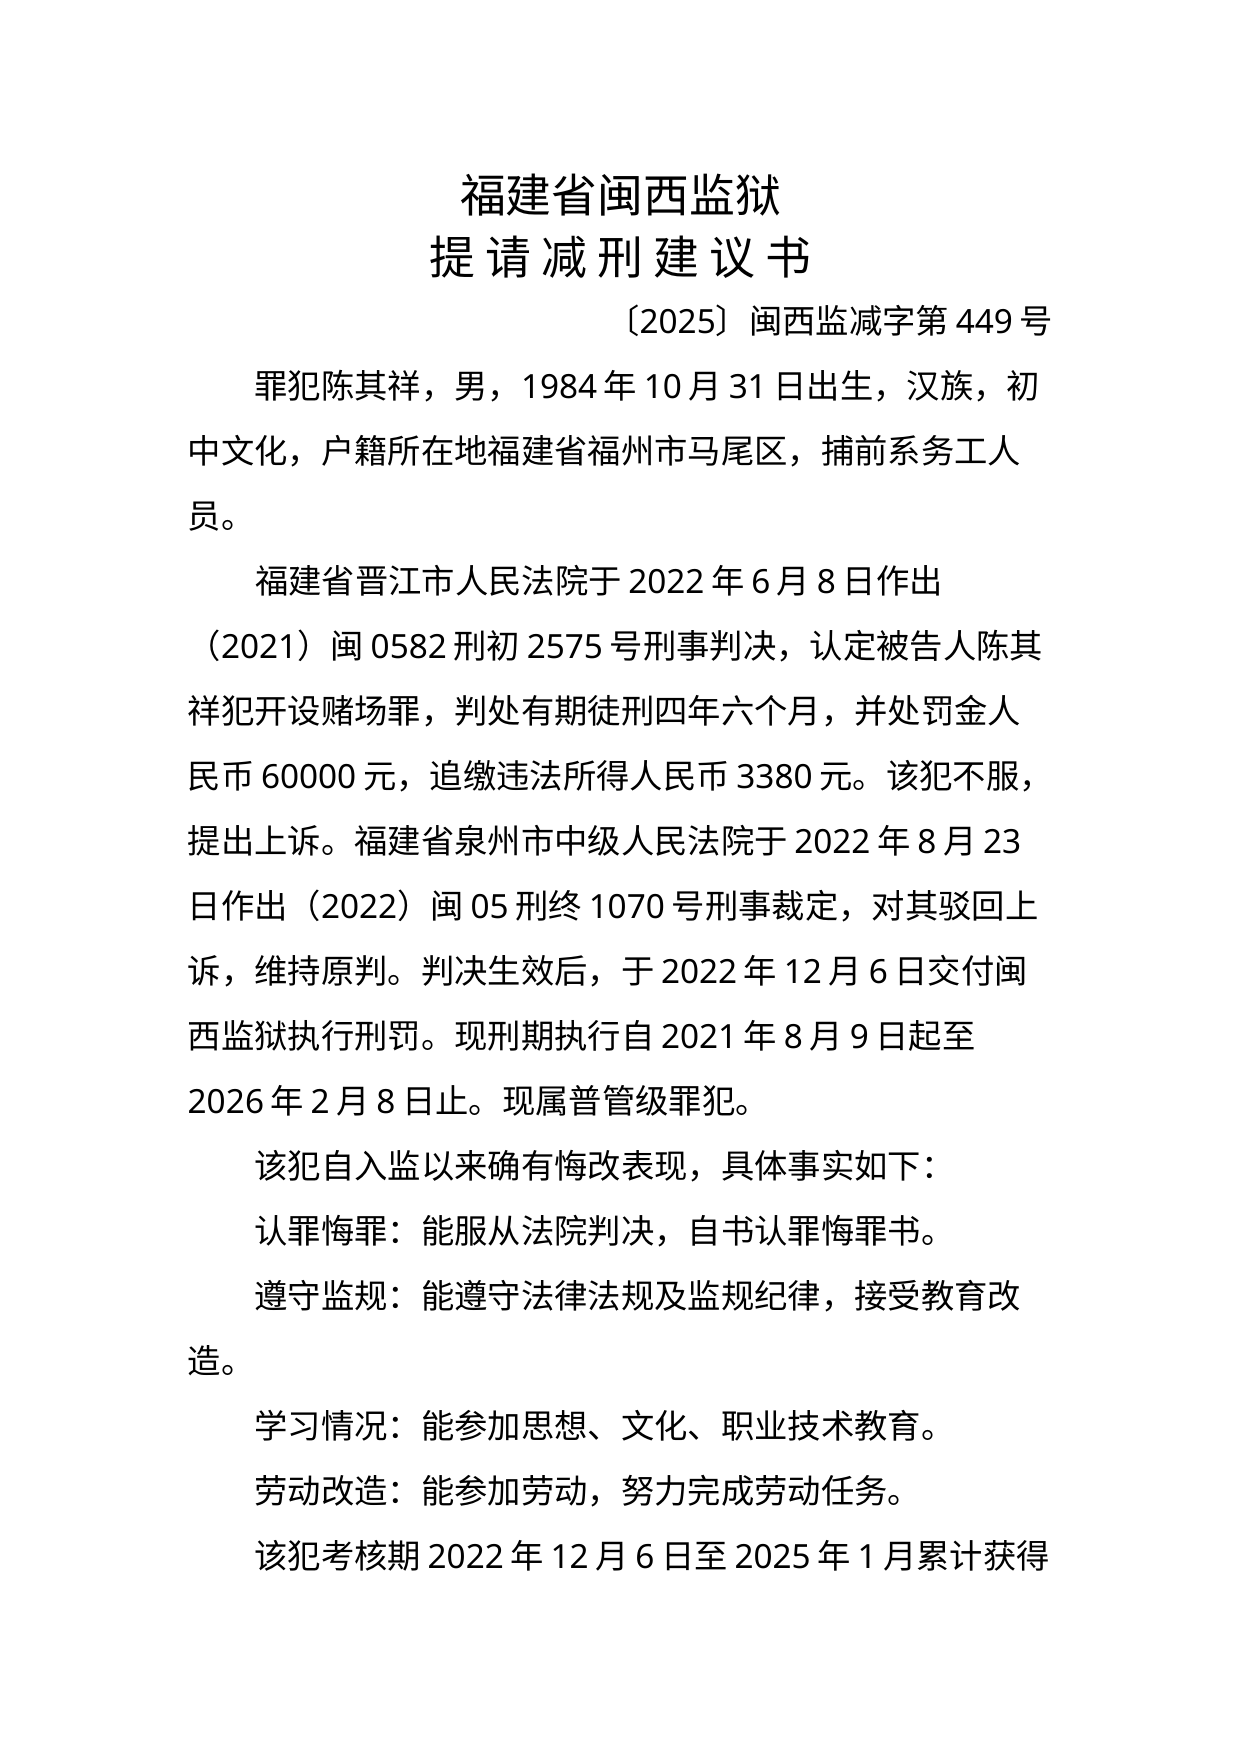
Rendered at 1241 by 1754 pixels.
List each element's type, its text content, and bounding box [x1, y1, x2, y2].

text 罪犯陈其祥，男，1984年10月31日出生，汉族，初中文化，户籍所在地福建省福州市马尾区，捕前系务工人员。 [187, 352, 1053, 547]
text 提 请 减 刑 建 议 书 [187, 224, 1053, 287]
text 福建省晋江市人民法院于2022年6月8日作出（2021）闽0582刑初2575号刑事判决，认定被告人陈其祥犯开设赌场罪，判处有期徒刑四年六个月，并处罚金人民币60000元，追缴违法所得人民币3380元。该犯不服，提出上诉。福建省泉州市中级人民法院于2022年8月23日作出（2022）闽05刑终1070号刑事裁定，对其驳回上诉，维持原判。判决生效后，于2022年12月6日交付闽西监狱执行刑罚。现刑期执行自2021年8月9日起至2026年2月8日止。现属普管级罪犯。 [187, 547, 1053, 1132]
text 劳动改造：能参加劳动，努力完成劳动任务。 [187, 1457, 1053, 1522]
text 福建省闽西监狱 [187, 162, 1053, 224]
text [187, 1522, 1053, 1587]
text 该犯自入监以来确有悔改表现，具体事实如下： [187, 1132, 1053, 1197]
text 学习情况：能参加思想、文化、职业技术教育。 [187, 1392, 1053, 1457]
text 认罪悔罪：能服从法院判决，自书认罪悔罪书。 [187, 1197, 1053, 1262]
text 遵守监规：能遵守法律法规及监规纪律，接受教育改造。 [187, 1262, 1053, 1392]
text 〔2025〕闽西监减字第449号 [187, 287, 1053, 352]
